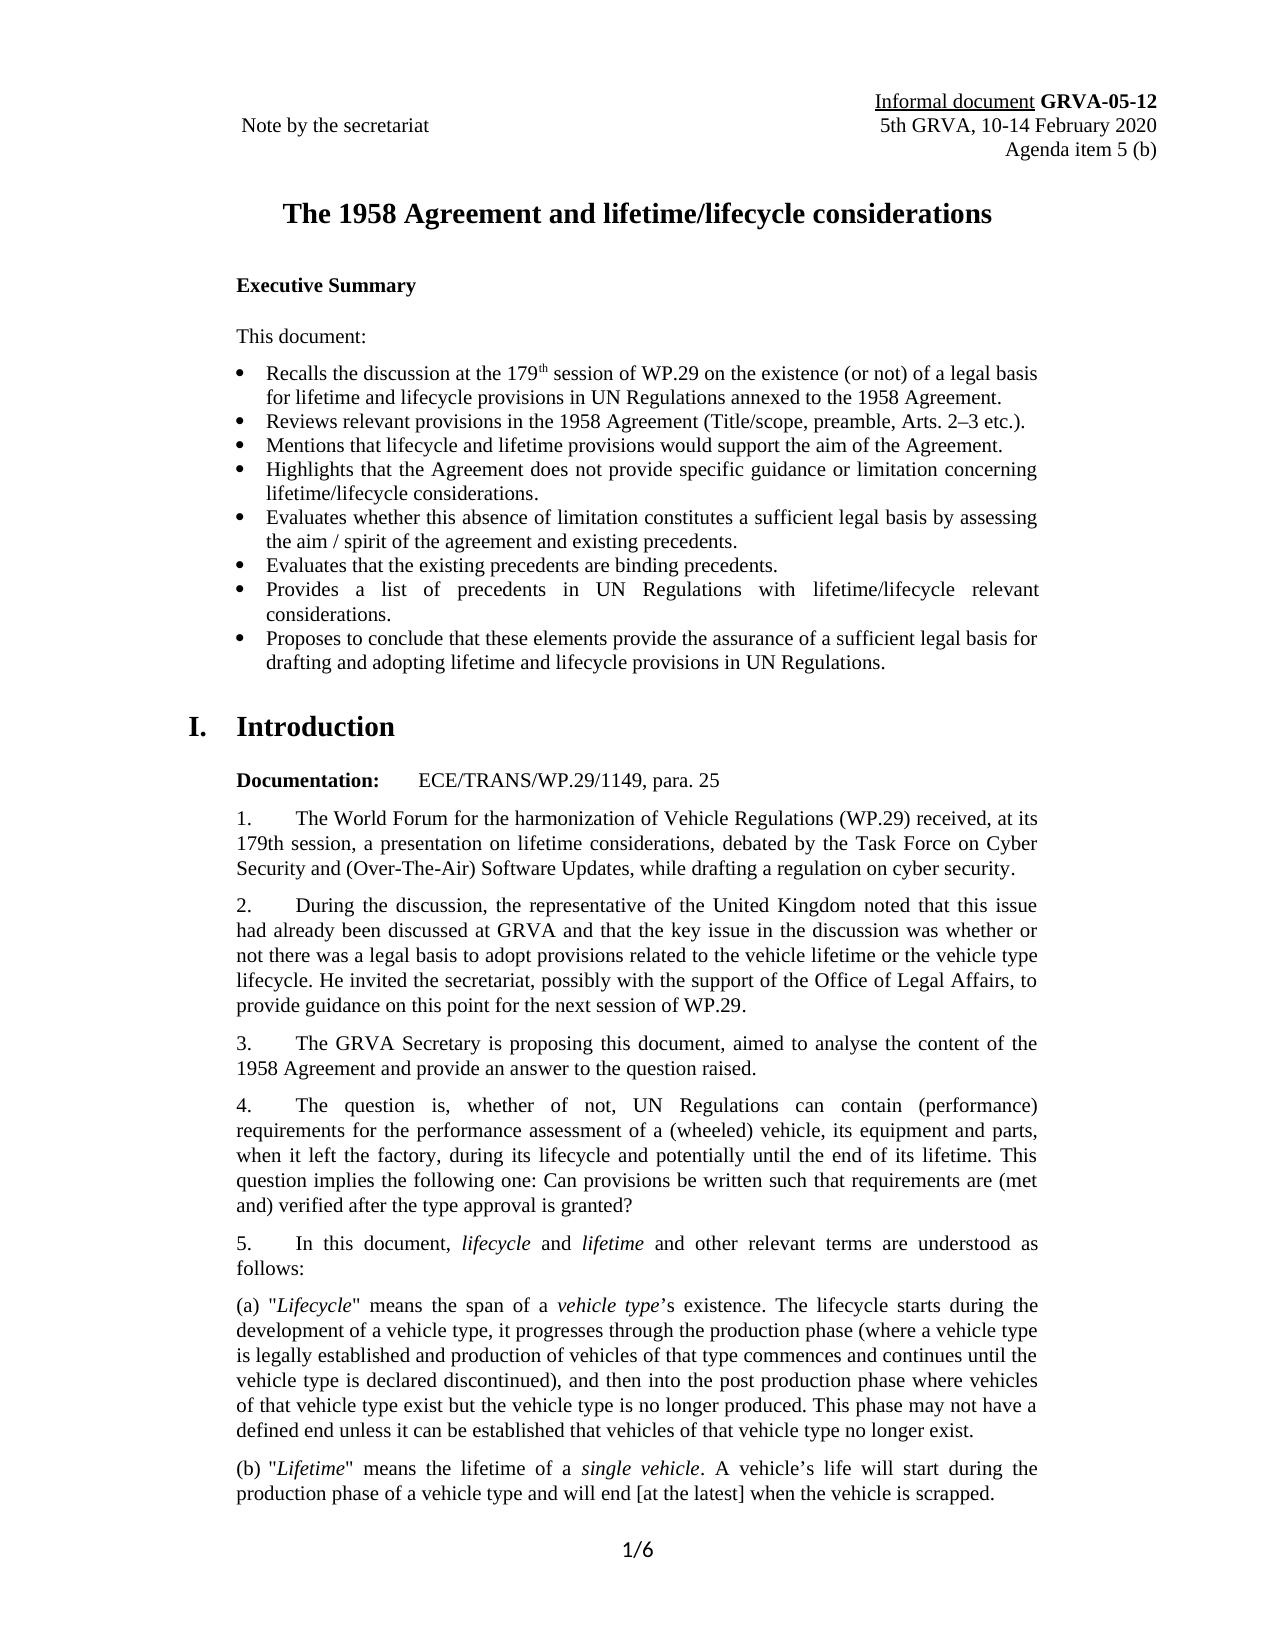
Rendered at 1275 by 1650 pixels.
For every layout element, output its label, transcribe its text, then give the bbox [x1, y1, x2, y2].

list Provides a list of precedents in UN Regulations with lifetime/lifecycle relevant considerations. [236, 577, 1039, 626]
text (b) "Lifetime" means the lifetime of a single vehicle. A vehicle’s life will start during the production phase of a vehicle type and will end [at the latest] when the vehicle is scrapped. [236, 1455, 1039, 1505]
list Evaluates whether this absence of limitation constitutes a sufficient legal basis by assessing the aim / spirit of the agreement and existing precedents. [236, 505, 1039, 553]
list Highlights that the Agreement does not provide specific guidance or limitation concerning lifetime/lifecycle considerations. [236, 457, 1039, 505]
text This document: [236, 323, 1039, 348]
list Reviews relevant provisions in the 1958 Agreement (Title/scope, preamble, Arts. 2–3 etc.). [236, 409, 1039, 433]
text The 1958 Agreement and lifetime/lifecycle considerations [236, 198, 1039, 229]
text Documentation: ECE/TRANS/WP.29/1149, para. 25 [236, 767, 1039, 792]
text Executive Summary [118, 267, 1039, 298]
list Proposes to conclude that these elements provide the assurance of a sufficient legal basis for drafting and adopting lifetime and lifecycle provisions in UN Regulations. [236, 626, 1039, 674]
list Evaluates that the existing precedents are binding precedents. [236, 553, 1039, 577]
text 2. During the discussion, the representative of the United Kingdom noted that this issue had already been discussed at GRVA and that the key issue in the discussion was whether or not there was a legal basis to adopt provisions related to the vehicle lifetime or the vehicle type lifecycle. He invited the secretariat, possibly with the support of the Office of Legal Affairs, to provide guidance on this point for the next session of WP.29. [236, 892, 1039, 1017]
text (a) "Lifecycle" means the span of a vehicle type’s existence. The lifecycle starts during the development of a vehicle type, it progresses through the production phase (where a vehicle type is legally established and production of vehicles of that type commences and continues until the vehicle type is declared discontinued), and then into the post production phase where vehicles of that vehicle type exist but the vehicle type is no longer produced. This phase may not have a defined end unless it can be established that vehicles of that vehicle type no longer exist. [236, 1292, 1039, 1442]
list Mentions that lifecycle and lifetime provisions would support the aim of the Agreement. [236, 433, 1039, 457]
text 4. The question is, whether of not, UN Regulations can contain (performance) requirements for the performance assessment of a (wheeled) vehicle, its equipment and parts, when it left the factory, during its lifecycle and potentially until the end of its lifetime. This question implies the following one: Can provisions be written such that requirements are (met and) verified after the type approval is granted? [236, 1092, 1039, 1217]
text I. Introduction [118, 711, 1039, 742]
text 3. The GRVA Secretary is proposing this document, aimed to analyse the content of the 1958 Agreement and provide an answer to the question raised. [236, 1030, 1039, 1080]
text 1. The World Forum for the harmonization of Vehicle Regulations (WP.29) received, at its 179th session, a presentation on lifetime considerations, debated by the Task Force on Cyber Security and (Over-The-Air) Software Updates, while drafting a regulation on cyber security. [236, 805, 1039, 880]
list Recalls the discussion at the 179th session of WP.29 on the existence (or not) of a legal basis for lifetime and lifecycle provisions in UN Regulations annexed to the 1958 Agreement. [236, 361, 1039, 409]
text 5. In this document, lifecycle and lifetime and other relevant terms are understood as follows: [236, 1230, 1039, 1280]
